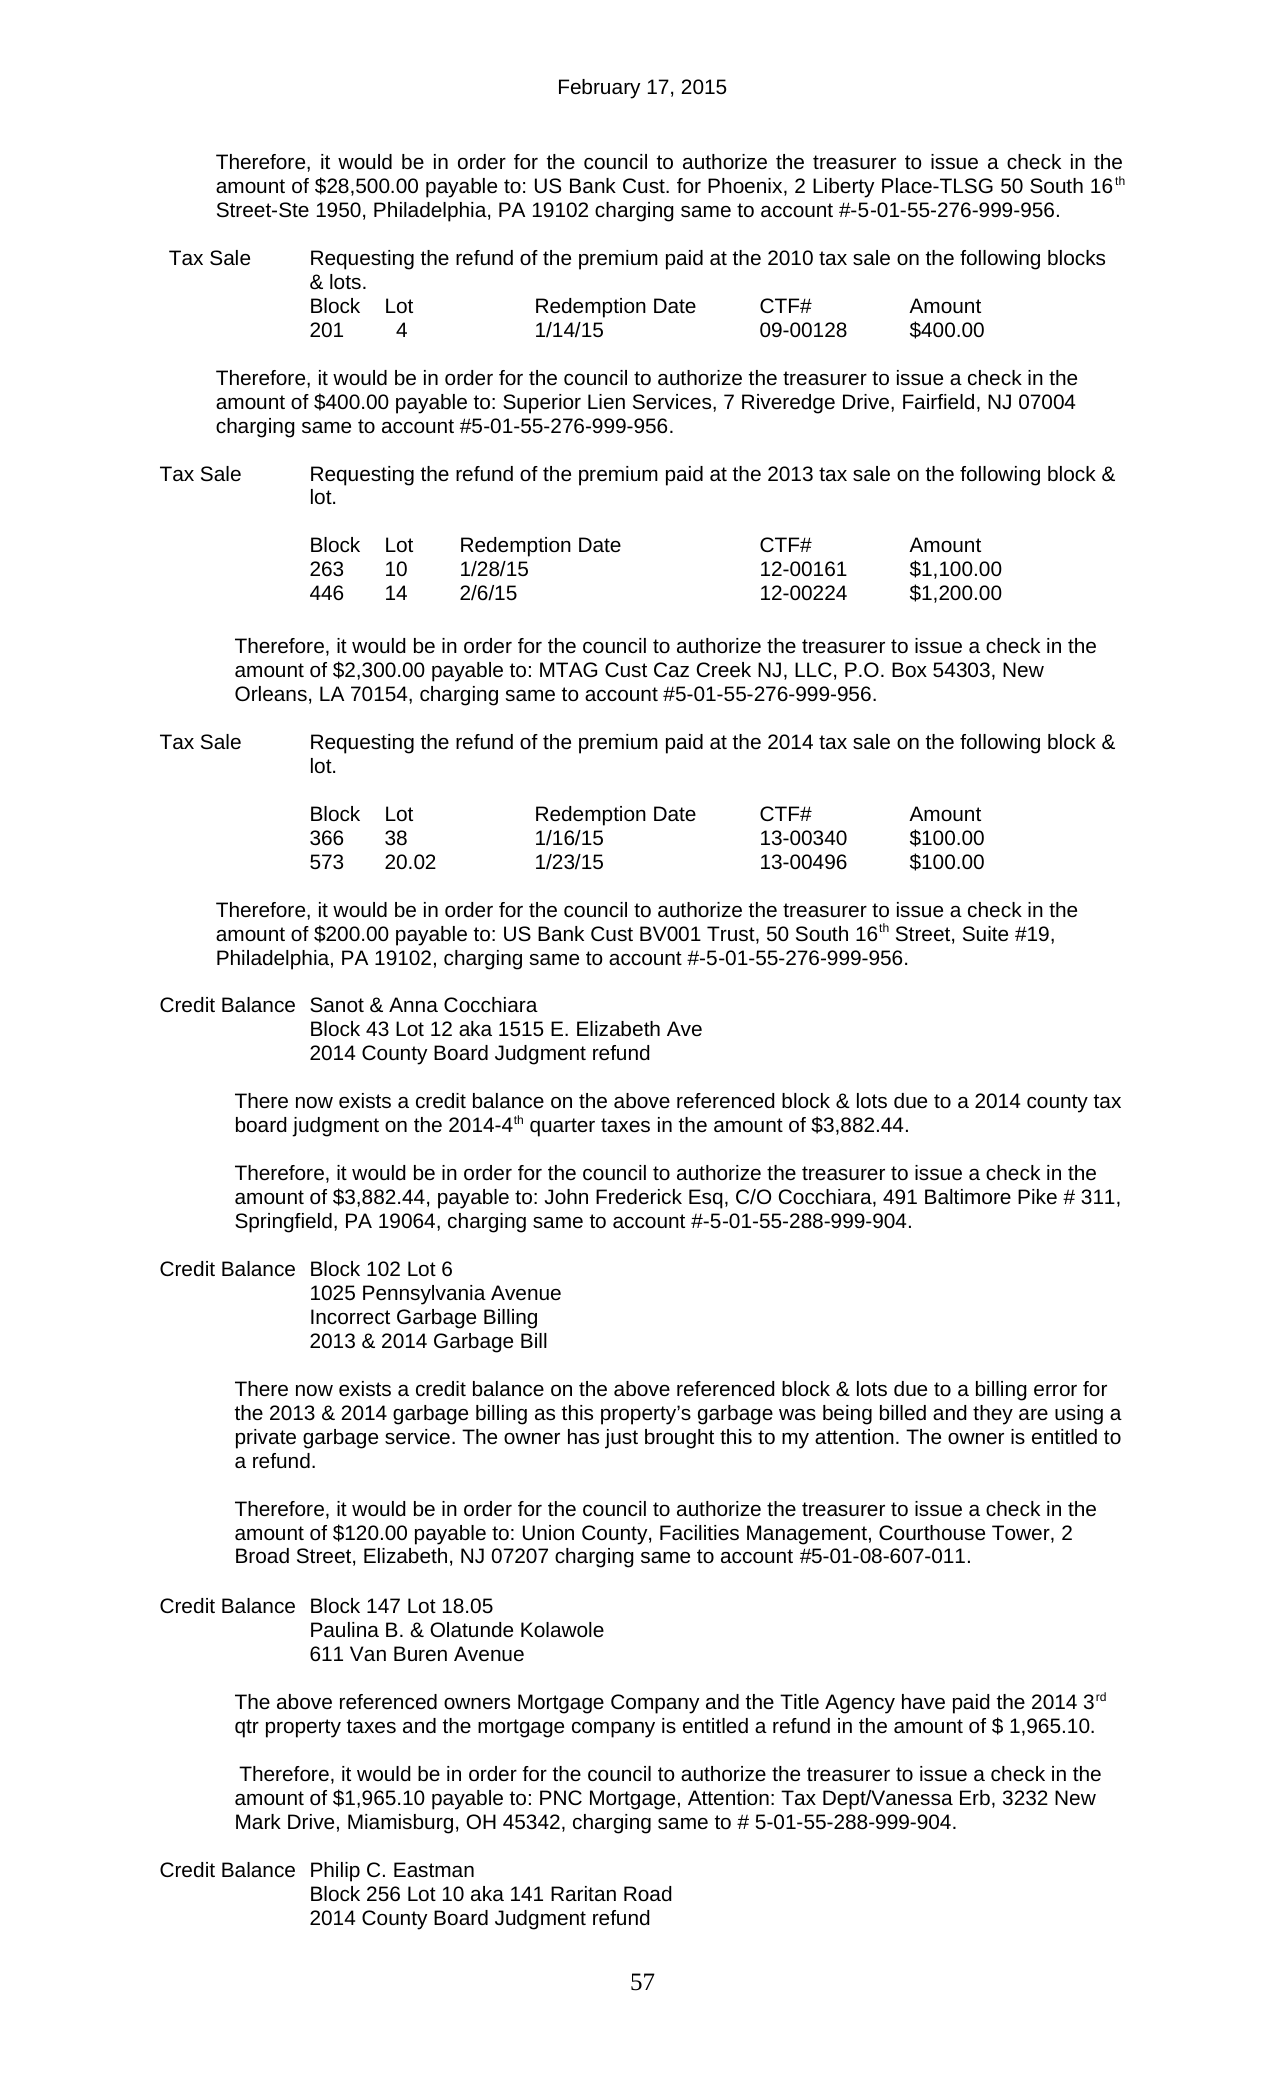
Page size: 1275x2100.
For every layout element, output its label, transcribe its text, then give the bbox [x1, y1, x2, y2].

text 611 Van Buren Avenue [159, 1642, 1125, 1666]
text Credit Balance Block 102 Lot 6 [159, 1257, 1125, 1281]
text Credit Balance Sanot & Anna Cocchiara [159, 993, 1125, 1017]
text 366 38 1/16/15 13-00340 $100.00 [9, 826, 1125, 849]
text Credit Balance Philip C. Eastman [159, 1858, 1125, 1882]
text Block Lot Redemption Date CTF# Amount [159, 294, 1125, 318]
text Therefore, it would be in order for the council to authorize the treasurer to issue a check in the amount of $1,965.10 payable to: PNC Mortgage, Attention: Tax Dept/Vanessa Erb, 3232 New Mark Drive, Miamisburg, OH 45342, charging same to # 5-01-55-288-999-904. [234, 1762, 1125, 1834]
text There now exists a credit balance on the above referenced block & lots due to a 2014 county tax board judgment on the 2014-4th quarter taxes in the amount of $3,882.44. [234, 1089, 1125, 1137]
text 573 20.02 1/23/15 13-00496 $100.00 [9, 849, 1125, 873]
text Block Lot Redemption Date CTF# Amount [159, 533, 1125, 557]
text Block Lot Redemption Date CTF# Amount [309, 802, 1125, 826]
text Tax Sale Requesting the refund of the premium paid at the 2013 tax sale on the following block & lot. [159, 461, 1125, 509]
text 2014 County Board Judgment refund [234, 1906, 1125, 1929]
text Credit Balance Block 147 Lot 18.05 [159, 1594, 1125, 1618]
text 446 14 2/6/15 12-00224 $1,200.00 [159, 581, 1125, 605]
text Incorrect Garbage Billing [159, 1305, 1125, 1329]
text 201 4 1/14/15 09-00128 $400.00 [234, 318, 1125, 342]
text Therefore, it would be in order for the council to authorize the treasurer to issue a check in the amount of $200.00 payable to: US Bank Cust BV001 Trust, 50 South 16th Street, Suite #19, Philadelphia, PA 19102, charging same to account #-5-01-55-276-999-956. [216, 897, 1125, 969]
text 1025 Pennsylvania Avenue [159, 1281, 1125, 1305]
text The above referenced owners Mortgage Company and the Title Agency have paid the 2014 3rd qtr property taxes and the mortgage company is entitled a refund in the amount of $ 1,965.10. [234, 1690, 1125, 1738]
text Paulina B. & Olatunde Kolawole [159, 1618, 1125, 1642]
text Therefore, it would be in order for the council to authorize the treasurer to issue a check in the amount of $400.00 payable to: Superior Lien Services, 7 Riveredge Drive, Fairfield, NJ 07004 charging same to account #5-01-55-276-999-956. [216, 366, 1125, 437]
text Therefore, it would be in order for the council to authorize the treasurer to issue a check in the amount of $2,300.00 payable to: MTAG Cust Caz Creek NJ, LLC, P.O. Box 54303, New Orleans, LA 70154, charging same to account #5-01-55-276-999-956. [234, 634, 1125, 706]
text Tax Sale Requesting the refund of the premium paid at the 2014 tax sale on the following block & lot. [159, 730, 1125, 778]
text 2013 & 2014 Garbage Bill [159, 1329, 1125, 1353]
text There now exists a credit balance on the above referenced block & lots due to a billing error for the 2013 & 2014 garbage billing as this property’s garbage was being billed and they are using a private garbage service. The owner has just brought this to my attention. The owner is entitled to a refund. [234, 1377, 1125, 1472]
text Therefore, it would be in order for the council to authorize the treasurer to issue a check in the amount of $3,882.44, payable to: John Frederick Esq, C/O Cocchiara, 491 Baltimore Pike # 311, Springfield, PA 19064, charging same to account #-5-01-55-288-999-904. [234, 1161, 1125, 1233]
text Therefore, it would be in order for the council to authorize the treasurer to issue a check in the amount of $28,500.00 payable to: US Bank Cust. for Phoenix, 2 Liberty Place-TLSG 50 South 16th Street-Ste 1950, Philadelphia, PA 19102 charging same to account #-5-01-55-276-999-956. [216, 150, 1125, 222]
text Block 256 Lot 10 aka 141 Raritan Road [234, 1882, 1125, 1906]
text Therefore, it would be in order for the council to authorize the treasurer to issue a check in the amount of $120.00 payable to: Union County, Facilities Management, Courthouse Tower, 2 Broad Street, Elizabeth, NJ 07207 charging same to account #5-01-08-607-011. [234, 1496, 1125, 1568]
text 2014 County Board Judgment refund [234, 1041, 1125, 1065]
text 263 10 1/28/15 12-00161 $1,100.00 [159, 557, 1125, 581]
text Tax Sale Requesting the refund of the premium paid at the 2010 tax sale on the following blocks & lots. [169, 246, 1125, 294]
text Block 43 Lot 12 aka 1515 E. Elizabeth Ave [234, 1017, 1125, 1041]
